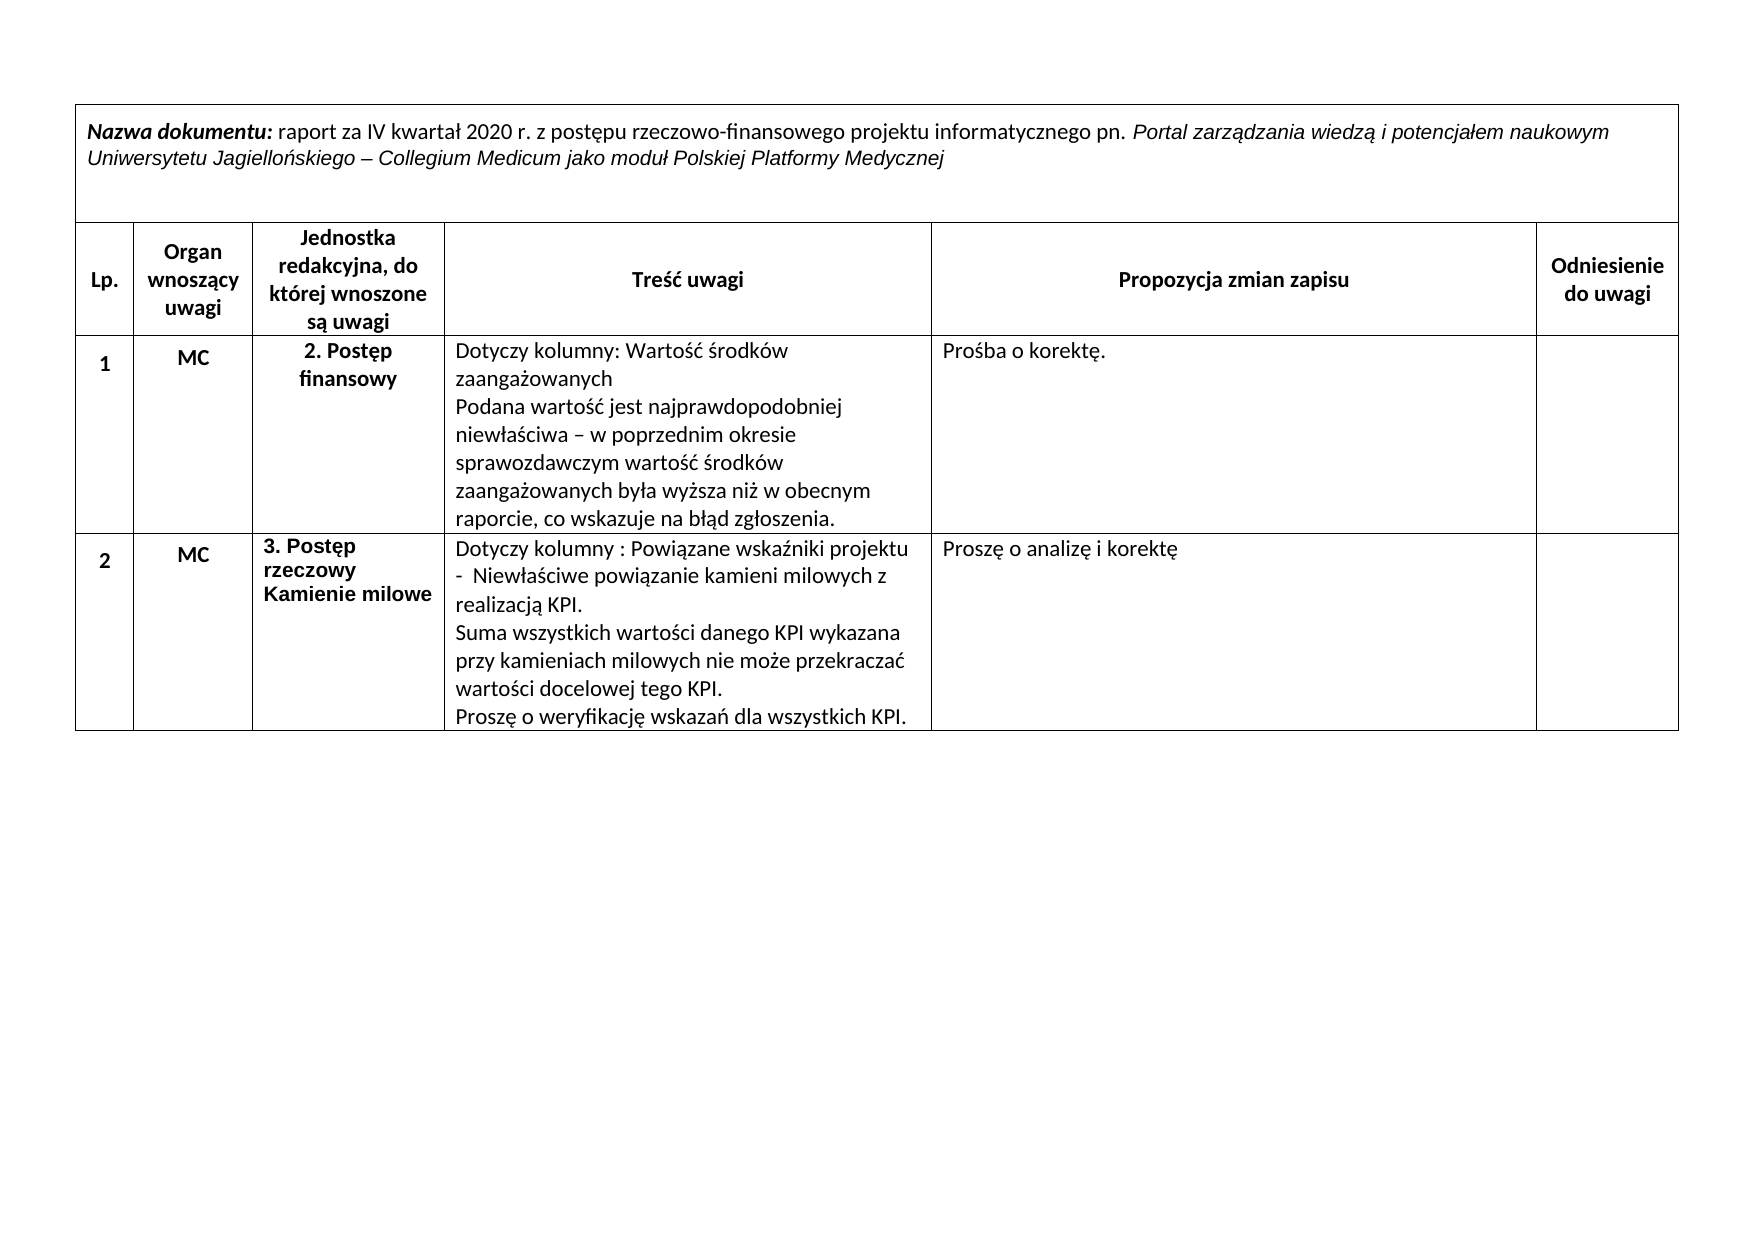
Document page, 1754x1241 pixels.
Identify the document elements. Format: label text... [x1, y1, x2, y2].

table_cell Dotyczy kolumny: Wartość środków zaangażowanych Podana wartość jest najprawdopodobniej niewłaściwa – w poprzednim okresie sprawozdawczym wartość środków zaangażowanych była wyższa niż w obecnym raporcie, co wskazuje na błąd zgłoszenia. [445, 336, 931, 533]
table_cell Proszę o analizę i korektę [932, 534, 1536, 730]
table_cell Jednostka redakcyjna, do której wnoszone są uwagi [253, 223, 444, 335]
table_cell MC [134, 534, 252, 730]
table_cell Odniesienie do uwagi [1537, 223, 1678, 335]
table_cell Dotyczy kolumny : Powiązane wskaźniki projektu - Niewłaściwe powiązanie kamieni milowych z realizacją KPI. Suma wszystkich wartości danego KPI wykazana przy kamieniach milowych nie może przekraczać wartości docelowej tego KPI. Proszę o weryfikację wskazań dla wszystkich KPI. [445, 534, 931, 730]
table_cell Treść uwagi [445, 223, 931, 335]
table_cell Organ wnoszący uwagi [134, 223, 252, 335]
table_cell [1537, 534, 1678, 730]
table_cell [1537, 336, 1678, 533]
table_cell 3. Postęp rzeczowy Kamienie milowe [253, 534, 444, 730]
table_cell Prośba o korektę. [932, 336, 1536, 533]
table_cell MC [134, 336, 252, 533]
table_cell 1 [76, 336, 133, 533]
table_cell 2 [76, 534, 133, 730]
table_cell 2. Postęp finansowy [253, 336, 444, 533]
table_header Nazwa dokumentu: raport za IV kwartał 2020 r. z postępu rzeczowo-finansowego projektu informatycznego pn. Portal zarządzania wiedzą i potencjałem naukowym Uniwersytetu Jagiellońskiego – Collegium Medicum jako moduł Polskiej Platformy Medycznej [76, 105, 1678, 222]
table_cell Propozycja zmian zapisu [932, 223, 1536, 335]
table_cell Lp. [76, 223, 133, 335]
